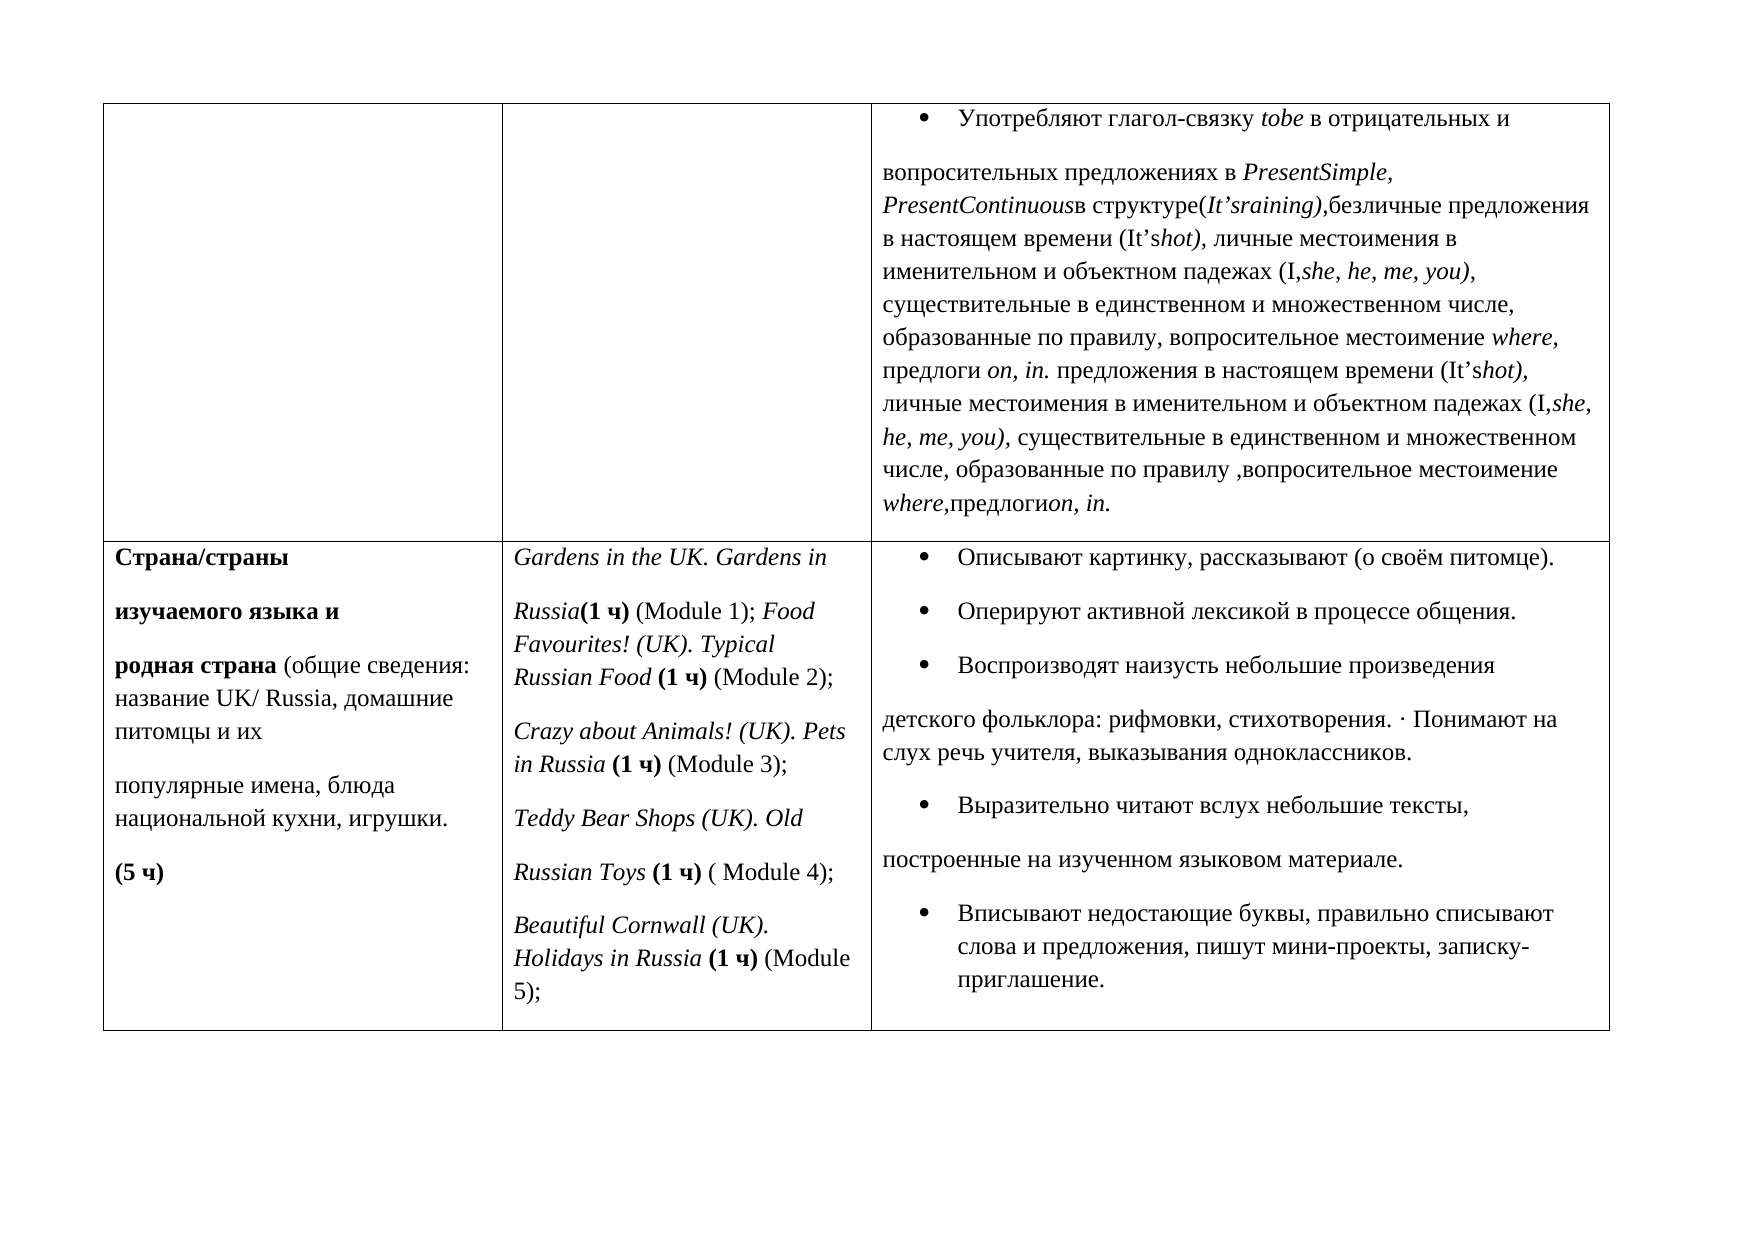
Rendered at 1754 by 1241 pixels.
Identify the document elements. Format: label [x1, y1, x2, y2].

table_cell [872, 542, 1609, 1030]
table_cell [872, 104, 1609, 541]
table_cell [104, 104, 502, 541]
table_cell [503, 542, 871, 1030]
table_cell [104, 542, 502, 1030]
table_cell [503, 104, 871, 541]
